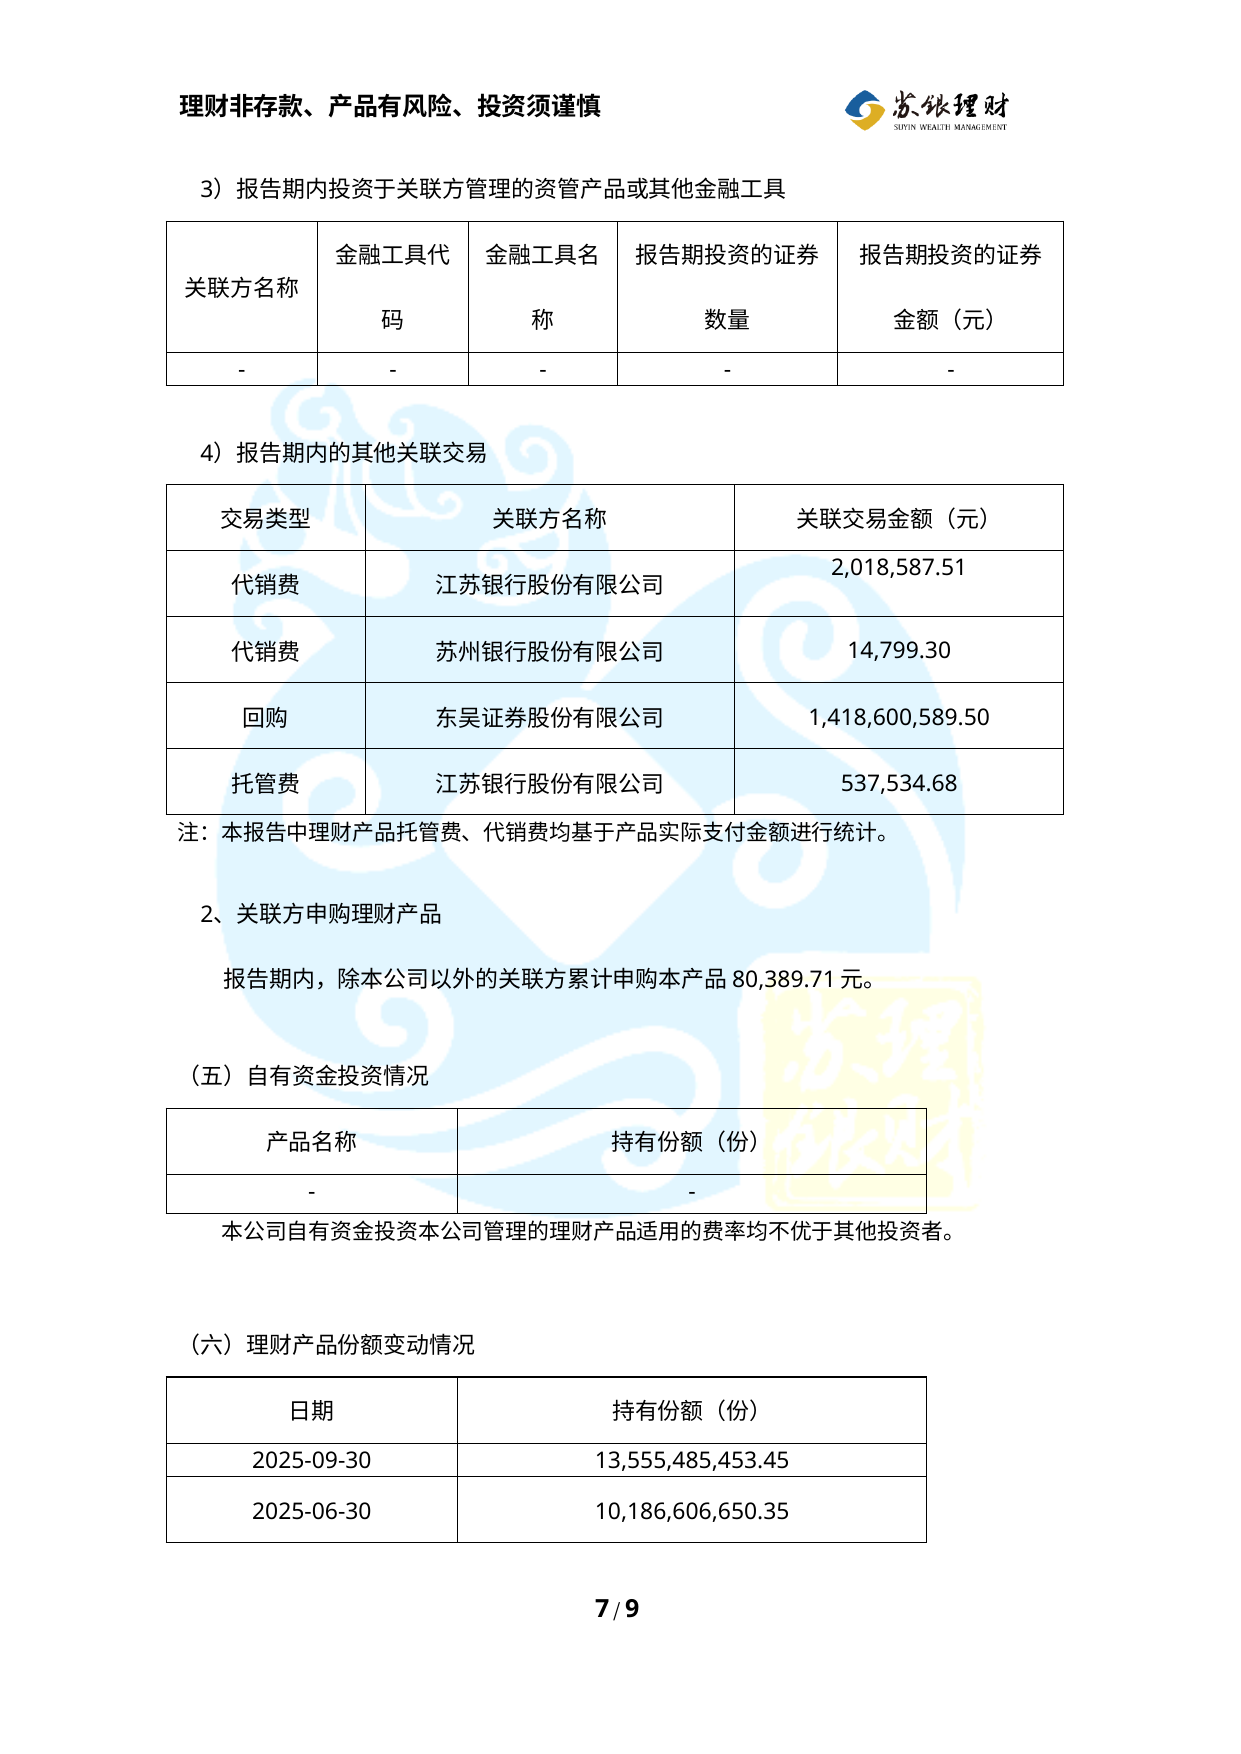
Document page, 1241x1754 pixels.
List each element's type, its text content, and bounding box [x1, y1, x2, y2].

list 报告期内的其他关联交易 [177, 419, 1053, 484]
table_header 日期 [167, 1378, 457, 1442]
table_cell 1,418,600,589.50 [735, 683, 1063, 748]
table_cell 2,018,587.51 [735, 551, 1063, 616]
table_cell 13,555,485,453.45 [458, 1444, 926, 1476]
table_header 报告期投资的证券金额（元） [838, 222, 1063, 352]
text 注：本报告中理财产品托管费、代销费均基于产品实际支付金额进行统计。 [177, 815, 1053, 847]
table_header 持有份额（份） [458, 1378, 926, 1442]
table_cell 14,799.30 [735, 617, 1063, 682]
text 2、关联方申购理财产品 [177, 880, 1053, 945]
table_cell 10,186,606,650.35 [458, 1477, 926, 1542]
table_cell 代销费 [167, 617, 365, 682]
table_cell 托管费 [167, 749, 365, 814]
text 本公司自有资金投资本公司管理的理财产品适用的费率均不优于其他投资者。 [177, 1214, 1053, 1246]
table_cell 东吴证券股份有限公司 [366, 683, 734, 748]
text 报告期内，除本公司以外的关联方累计申购本产品80,389.71元。 [177, 945, 1053, 1010]
table_cell 回购 [167, 683, 365, 748]
table_header 关联交易金额（元） [735, 485, 1063, 550]
table_cell - [618, 353, 837, 385]
table_header 关联方名称 [167, 222, 317, 352]
table_cell 江苏银行股份有限公司 [366, 749, 734, 814]
table_header 报告期投资的证券数量 [618, 222, 837, 352]
list 报告期内投资于关联方管理的资管产品或其他金融工具 [177, 156, 1053, 221]
table_cell 苏州银行股份有限公司 [366, 617, 734, 682]
table_cell 537,534.68 [735, 749, 1063, 814]
table_header 产品名称 [167, 1109, 457, 1173]
text （五）自有资金投资情况 [177, 1042, 1053, 1107]
table_header 持有份额（份） [458, 1109, 926, 1173]
table_cell 江苏银行股份有限公司 [366, 551, 734, 616]
table_cell - [167, 353, 317, 385]
table_cell - [458, 1175, 926, 1213]
table_header 关联方名称 [366, 485, 734, 550]
table_cell 2025-09-30 [167, 1444, 457, 1476]
table_cell - [838, 353, 1063, 385]
table_cell - [469, 353, 617, 385]
table_cell 2025-06-30 [167, 1477, 457, 1542]
table_header 交易类型 [167, 485, 365, 550]
table_header 金融工具代码 [318, 222, 468, 352]
picture [820, 72, 1039, 143]
table_header 金融工具名称 [469, 222, 617, 352]
text （六）理财产品份额变动情况 [177, 1311, 1053, 1376]
table_cell - [318, 353, 468, 385]
table_cell - [167, 1175, 457, 1213]
table_cell 代销费 [167, 551, 365, 616]
